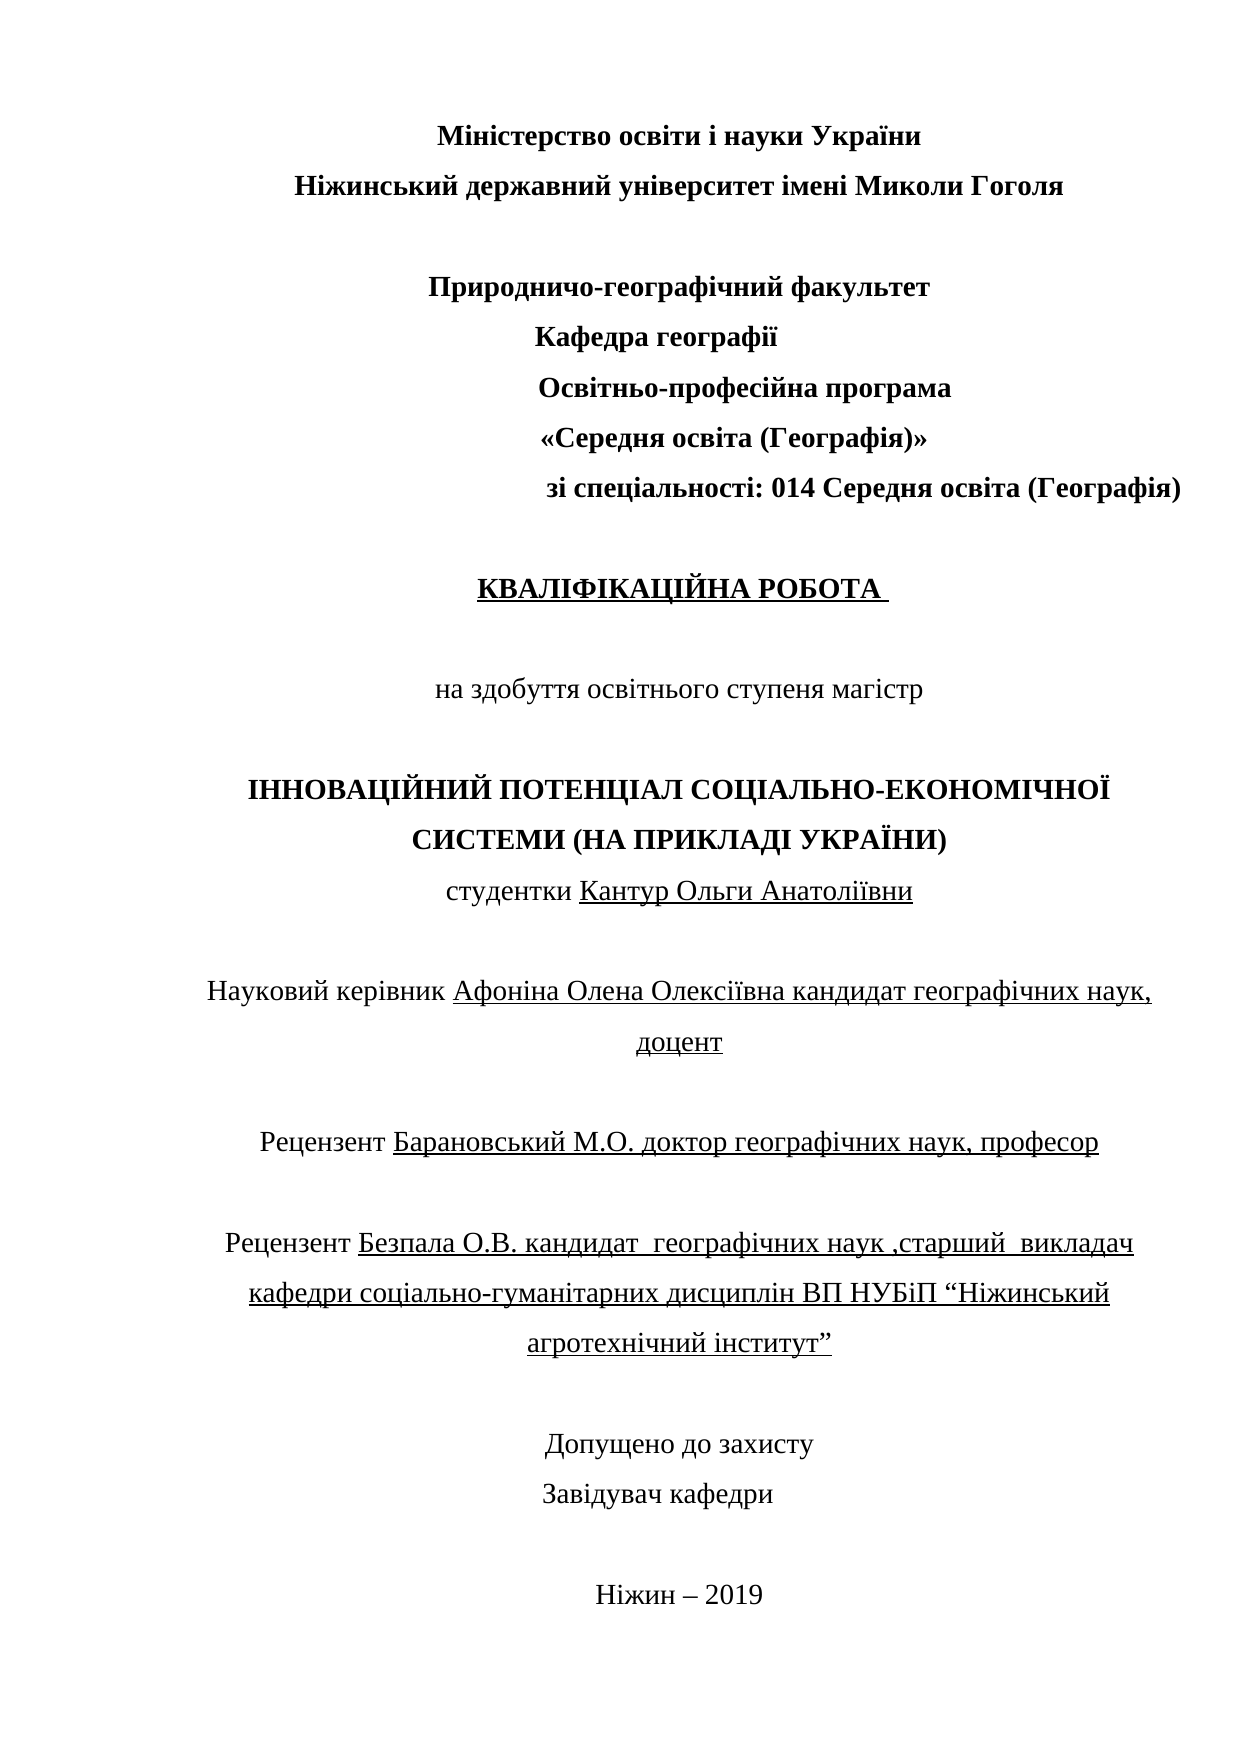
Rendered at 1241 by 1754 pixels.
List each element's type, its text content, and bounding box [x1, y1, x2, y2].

text Завідувач кафедри [177, 1477, 1181, 1510]
text Рецензент Барановський М.О. доктор географічних наук, професор [177, 1124, 1181, 1158]
text Рецензент Безпала О.В. кандидат географічних наук ,старший викладач кафедри соціально-гуманітарних дисциплін ВП НУБіП “Ніжинський агротехнічний інститут” [177, 1225, 1181, 1359]
text Освітньо-професійна програма [177, 370, 1181, 403]
text Міністерство освіти і науки України [177, 118, 1181, 152]
text Ніжинський державний університет імені Миколи Гоголя [177, 168, 1181, 202]
text КВАЛІФІКАЦІЙНА РОБОТА [177, 571, 1181, 604]
text Кафедра географії [177, 319, 1181, 353]
text ІННОВАЦІЙНИЙ ПОТЕНЦІАЛ СОЦІАЛЬНО-ЕКОНОМІЧНОЇ СИСТЕМИ (НА ПРИКЛАДІ УКРАЇНИ) [177, 772, 1181, 856]
text Допущено до захисту [177, 1426, 1181, 1460]
text «Середня освіта (Географія)» [177, 420, 1181, 453]
text Ніжин – 2019 [177, 1577, 1181, 1611]
text зі спеціальності: 014 Середня освіта (Географія) [177, 470, 1181, 504]
text студентки Кантур Ольги Анатоліївни [177, 873, 1181, 906]
text на здобуття освітнього ступеня магістр [177, 672, 1181, 705]
text Науковий керівник Афоніна Олена Олексіївна кандидат географічних наук, доцент [177, 973, 1181, 1057]
text Природничо-географічний факультет [177, 269, 1181, 303]
